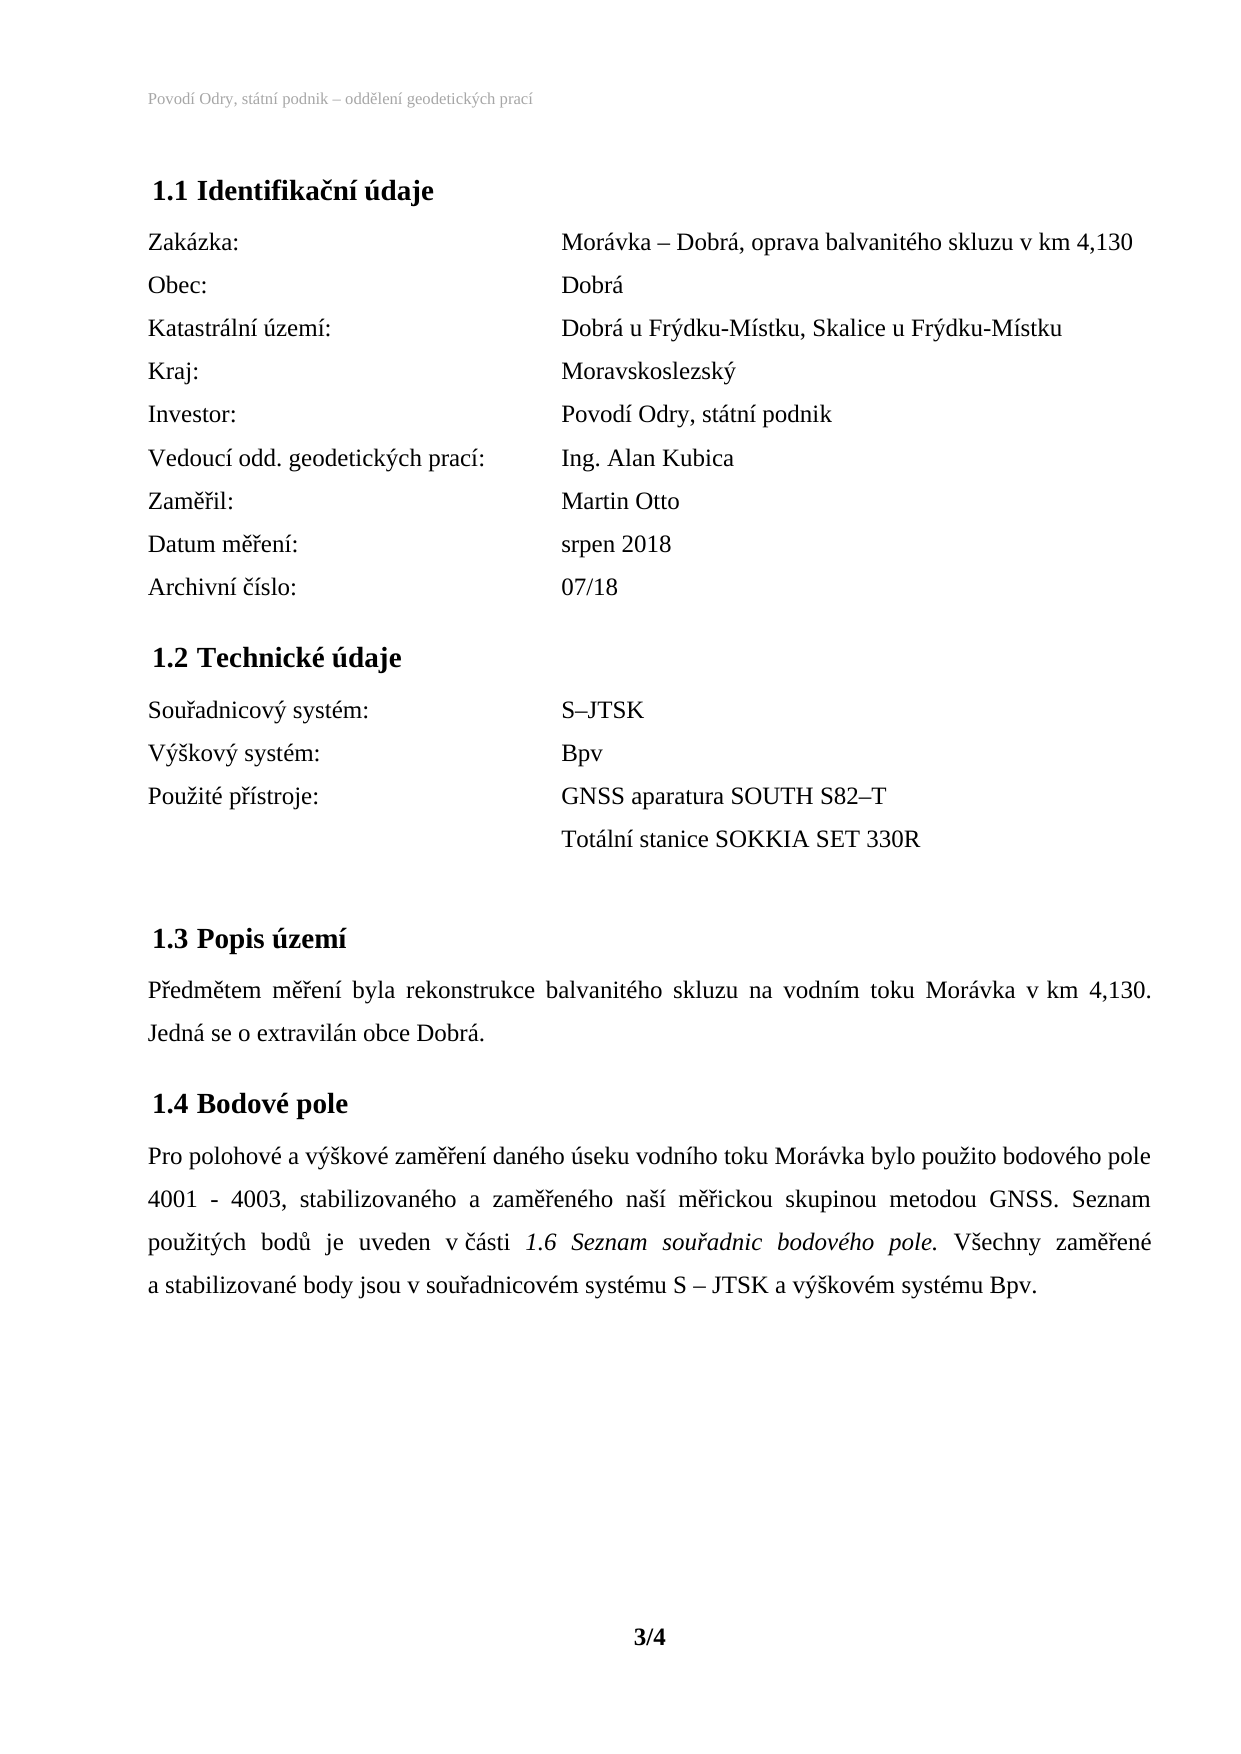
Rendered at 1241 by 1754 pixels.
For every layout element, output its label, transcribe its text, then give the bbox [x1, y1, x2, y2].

text Vedoucí odd. geodetických prací: Ing. Alan Kubica [148, 443, 1152, 471]
text Zakázka: Morávka – Dobrá, oprava balvanitého skluzu v km 4,130 [148, 227, 1152, 256]
text Předmětem měření byla rekonstrukce balvanitého skluzu na vodním toku Morávka v km 4,130. Jedná se o extravilán obce Dobrá. [148, 975, 1152, 1047]
subtitle Bodové pole [152, 1087, 1152, 1120]
text Výškový systém: Bpv [148, 738, 1152, 767]
text Datum měření: srpen 2018 [148, 529, 1152, 558]
text Archivní číslo: 07/18 [148, 572, 1152, 601]
text Souřadnicový systém: S–JTSK [148, 695, 1152, 723]
subtitle Popis území [152, 921, 1152, 954]
text Obec: Dobrá [148, 270, 1152, 299]
text Použité přístroje: GNSS aparatura SOUTH S82–T [148, 781, 1152, 810]
text Katastrální území: Dobrá u Frýdku-Místku, Skalice u Frýdku-Místku [148, 313, 1152, 342]
subtitle Technické údaje [152, 640, 1152, 674]
text Zaměřil: Martin Otto [148, 486, 1152, 514]
subtitle Identifikační údaje [152, 173, 1152, 206]
text Investor: Povodí Odry, státní podnik [148, 399, 1152, 428]
text Totální stanice SOKKIA SET 330R [148, 824, 1152, 853]
text Kraj: Moravskoslezský [148, 356, 1152, 385]
text Pro polohové a výškové zaměření daného úseku vodního toku Morávka bylo použito bodového pole 4001 - 4003, stabilizovaného a zaměřeného naší měřickou skupinou metodou GNSS. Seznam použitých bodů je uveden v části 1.6 Seznam souřadnic bodového pole. Všechny zaměřené a stabilizované body jsou v souřadnicovém systému S – JTSK a výškovém systému Bpv. [148, 1141, 1152, 1299]
